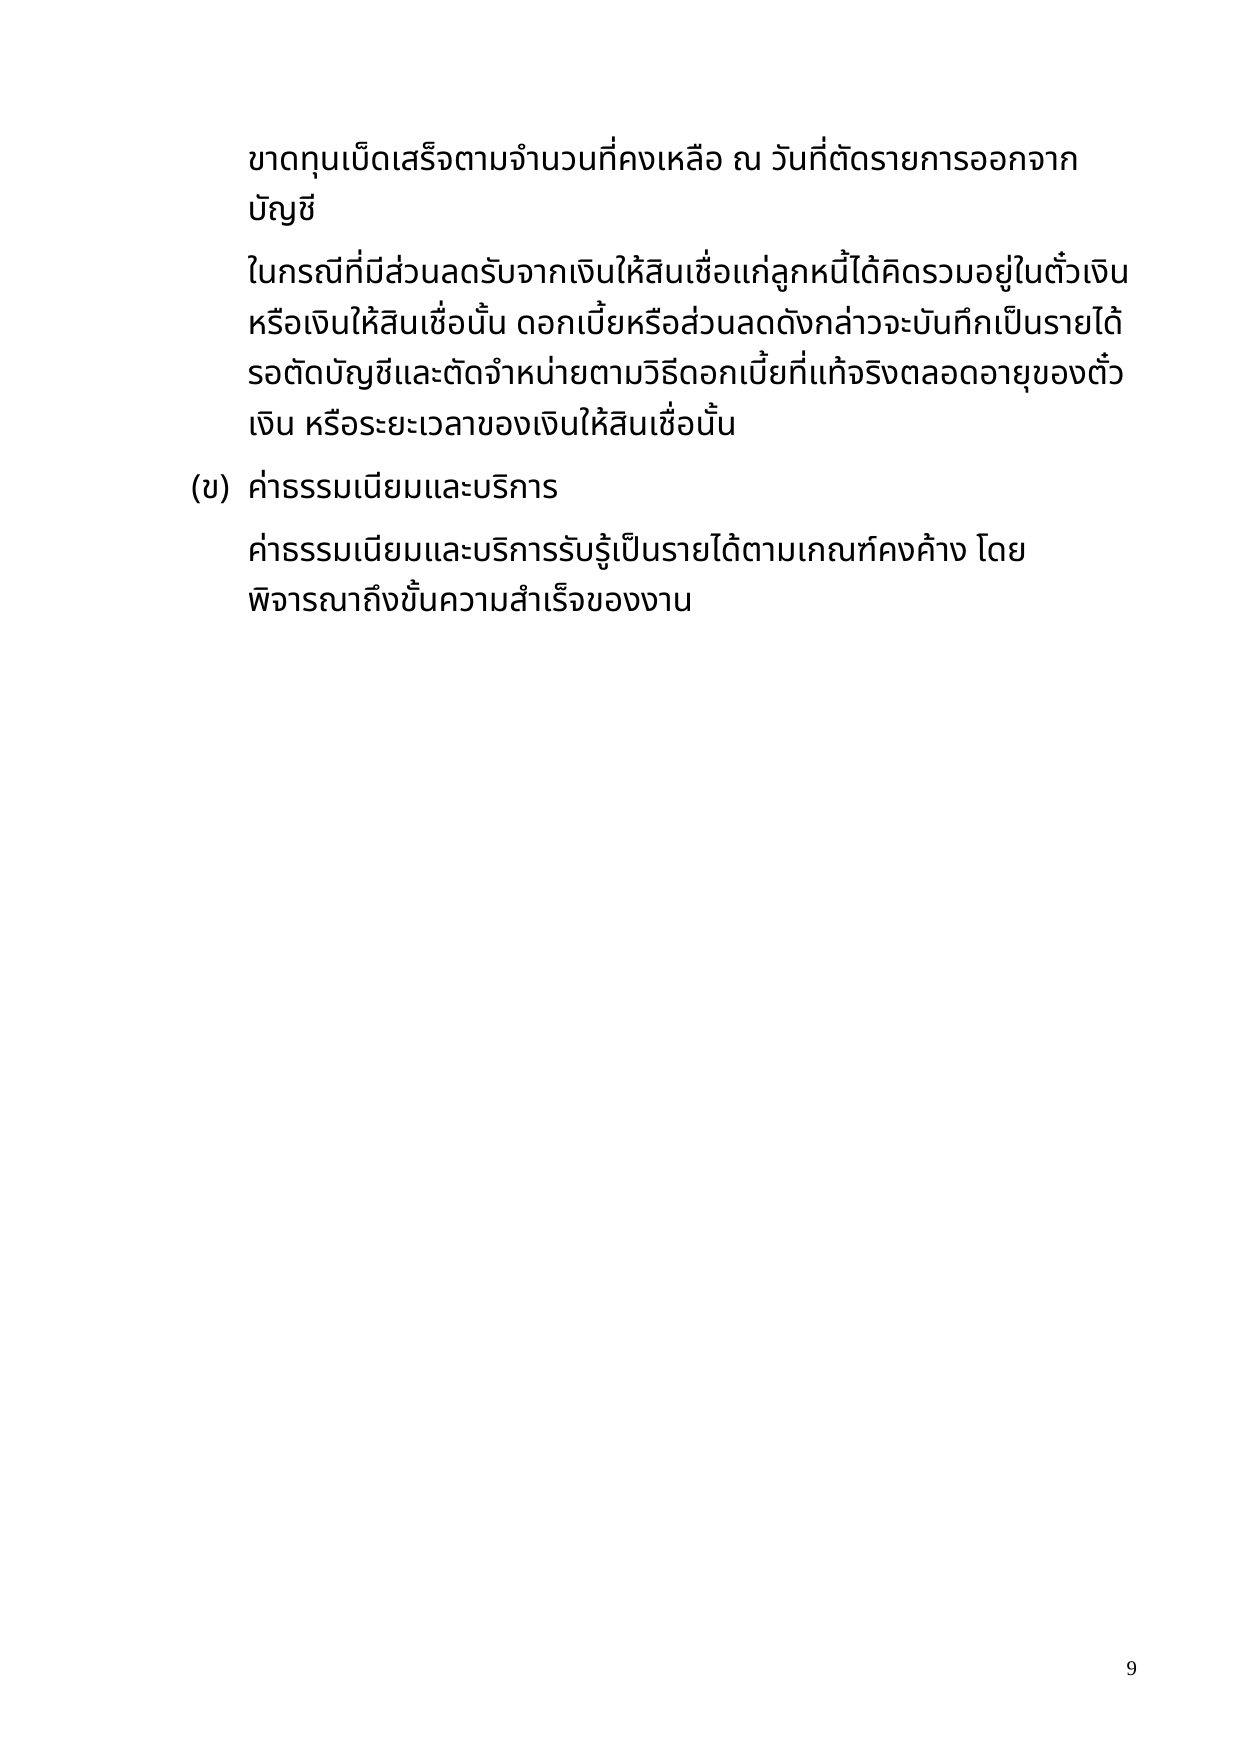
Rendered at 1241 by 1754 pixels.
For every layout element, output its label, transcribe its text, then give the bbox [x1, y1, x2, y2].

text ค่าธรรมเนียมและบริการรับรู้เป็นรายได้ตามเกณฑ์คงค้าง โดยพิจารณาถึงขั้นความสำเร็จของงาน [191, 526, 1141, 626]
text ในกรณีที่มีส่วนลดรับจากเงินให้สินเชื่อแก่ลูกหนี้ได้คิดรวมอยู่ในตั๋วเงินหรือเงินให้สินเชื่อนั้น ดอกเบี้ยหรือส่วนลดดังกล่าวจะบันทึกเป็นรายได้รอตัดบัญชีและตัดจำหน่ายตามวิธีดอกเบี้ยที่แท้จริงตลอดอายุของตั๋วเงิน หรือระยะเวลาของเงินให้สินเชื่อนั้น [247, 248, 1141, 450]
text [247, 135, 1141, 236]
text (ข) ค่าธรรมเนียมและบริการ [191, 462, 1141, 513]
